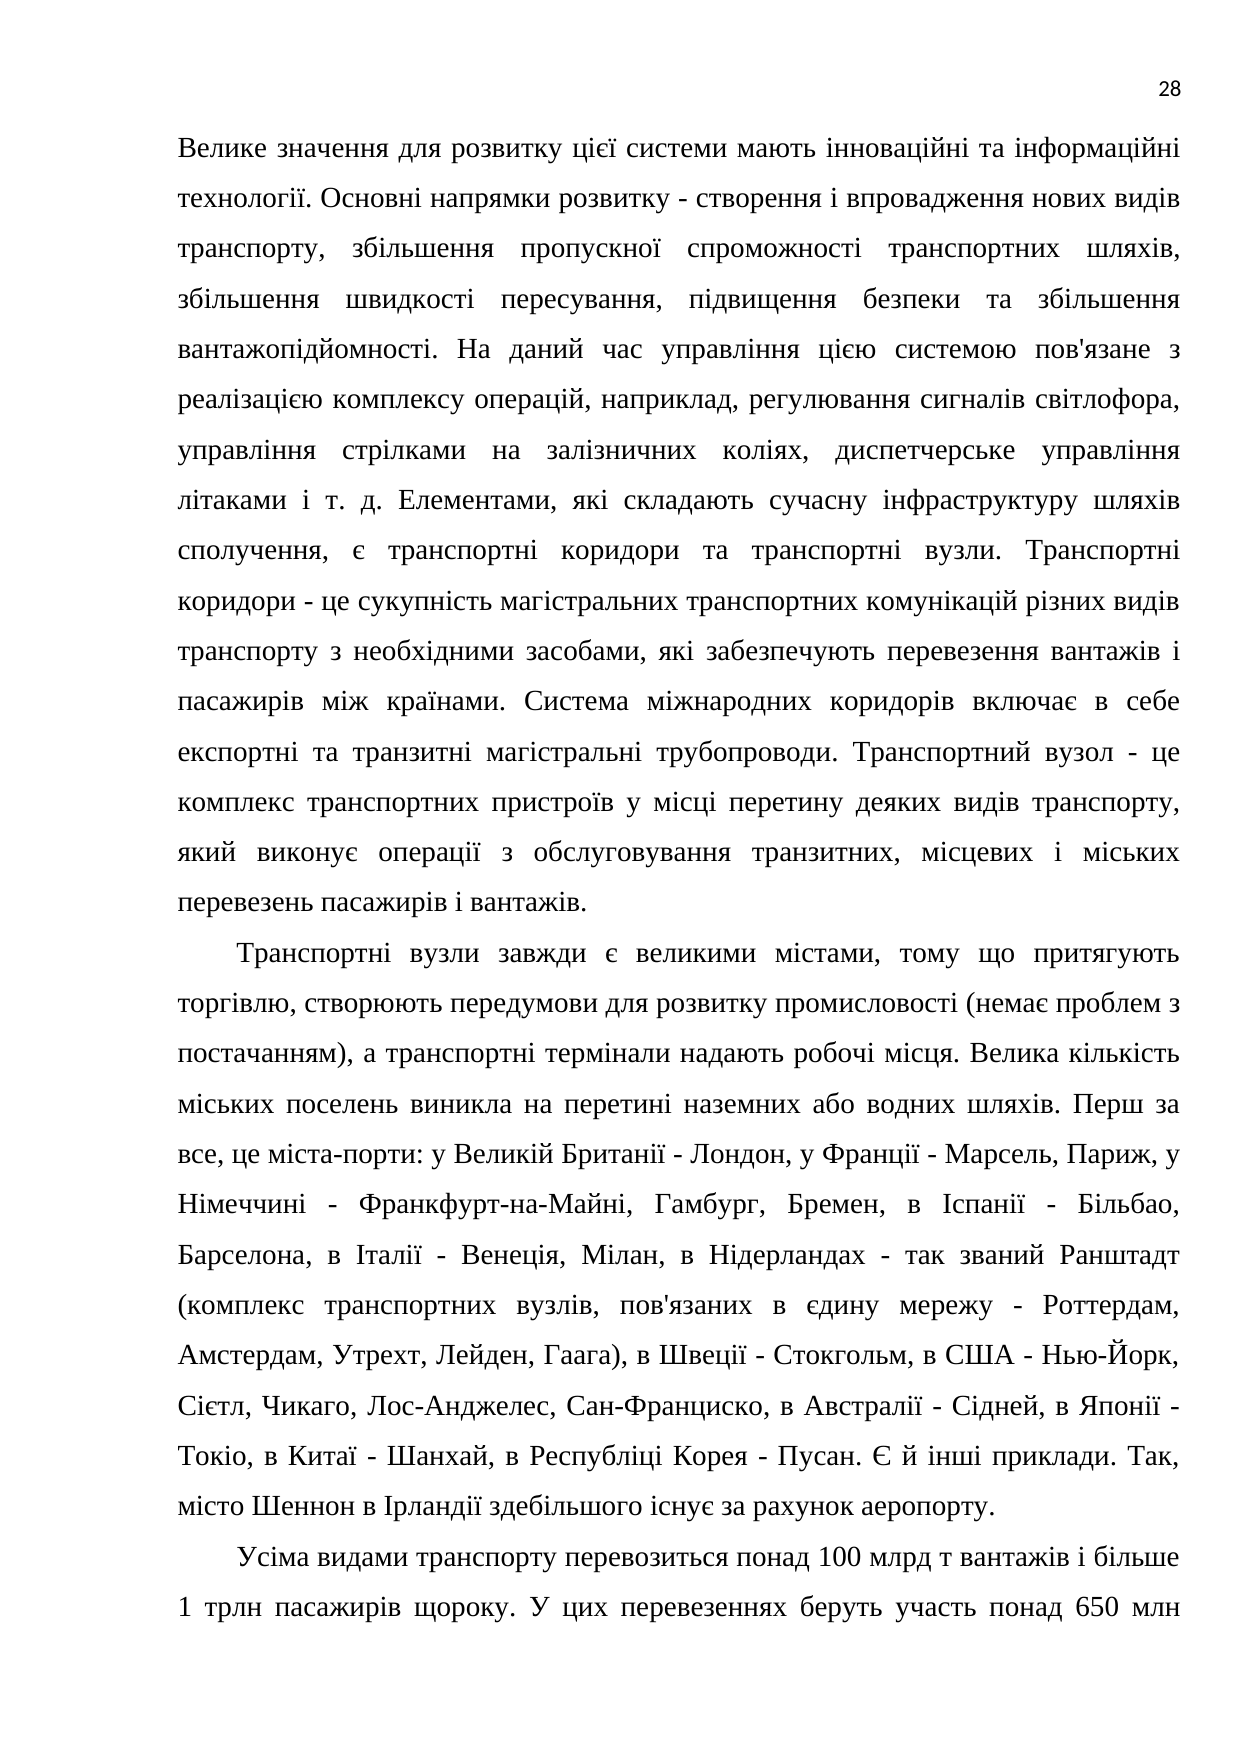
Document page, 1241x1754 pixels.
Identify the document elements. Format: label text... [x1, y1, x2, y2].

text Транспортні вузли завжди є великими містами, тому що притягують торгівлю, створюють передумови для розвитку промисловості (немає проблем з постачанням), а транспортні термінали надають робочі місця. Велика кількість міських поселень виникла на перетині наземних або водних шляхів. Перш за все, це міста-порти: у Великій Британії - Лондон, у Франції - Марсель, Париж, у Німеччині - Франкфурт-на-Майні, Гамбург, Бремен, в Іспанії - Більбао, Барселона, в Італії - Венеція, Мілан, в Нідерландах - так званий Ранштадт (комплекс транспортних вузлів, пов'язаних в єдину мережу - Роттердам, Амстердам, Утрехт, Лейден, Гаага), в Швеції - Стокгольм, в США - Нью-Йорк, Сієтл, Чикаго, Лос-Анджелес, Сан-Франциско, в Австралії - Сідней, в Японії - Токіо, в Китаї - Шанхай, в Республіці Корея - Пусан. Є й інші приклади. Так, місто Шеннон в Ірландії здебільшого існує за рахунок аеропорту. [177, 935, 1181, 1522]
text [177, 1539, 1181, 1622]
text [177, 130, 1181, 918]
